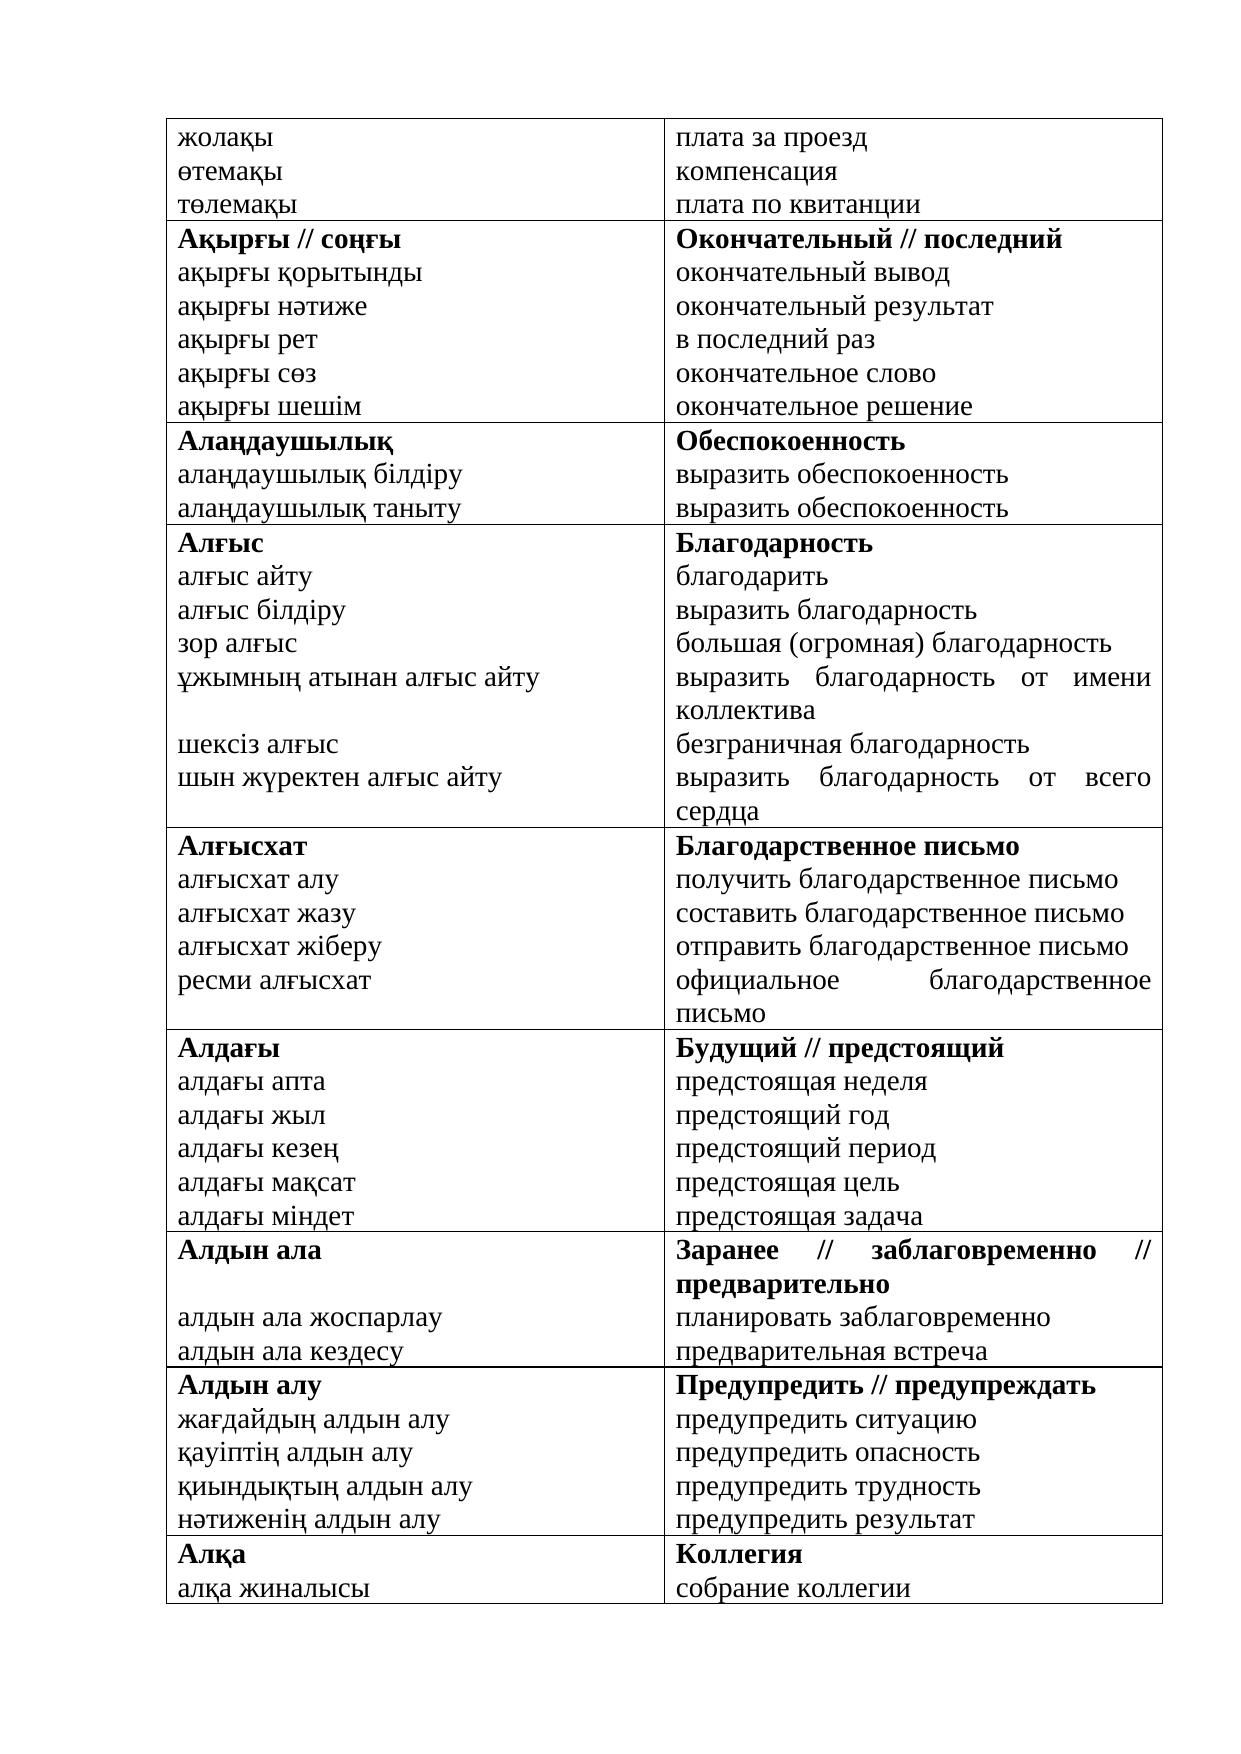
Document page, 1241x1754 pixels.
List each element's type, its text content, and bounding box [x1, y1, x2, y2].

table_cell Алаңдаушылық алаңдаушылық білдіру алаңдаушылық таныту [167, 423, 664, 524]
table_cell Благодарность благодарить выразить благодарность большая (огромная) благодарность выразить благодарность от имени коллектива безграничная благодарность выразить благодарность от всего сердца [665, 525, 1162, 827]
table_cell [665, 1536, 1162, 1603]
table_cell Предупредить // предупреждать предупредить ситуацию предупредить опасность предупредить трудность предупредить результат [665, 1368, 1162, 1535]
table_cell Заранее // заблаговременно // предварительно планировать заблаговременно предварительная встреча [665, 1232, 1162, 1366]
table_cell Алдын ала алдын ала жоспарлау алдын ала кездесу [167, 1232, 664, 1366]
table_cell Окончательный // последний окончательный вывод окончательный результат в последний раз окончательное слово окончательное решение [665, 221, 1162, 422]
table_cell Благодарственное письмо получить благодарственное письмо составить благодарственное письмо отправить благодарственное письмо официальное благодарственное письмо [665, 828, 1162, 1029]
table_cell Будущий // предстоящий предстоящая неделя предстоящий год предстоящий период предстоящая цель предстоящая задача [665, 1030, 1162, 1231]
table_cell Алғысхат алғысхат алу алғысхат жазу алғысхат жіберу ресми алғысхат [167, 828, 664, 1029]
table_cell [665, 119, 1162, 220]
table_cell Обеспокоенность выразить обеспокоенность выразить обеспокоенность [665, 423, 1162, 524]
table_cell Алдағы алдағы апта алдағы жыл алдағы кезең алдағы мақсат алдағы міндет [167, 1030, 664, 1231]
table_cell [167, 1536, 664, 1603]
table_cell Ақырғы // соңғы ақырғы қорытынды ақырғы нәтиже ақырғы рет ақырғы сөз ақырғы шешім [167, 221, 664, 422]
table_cell Алғыс алғыс айту алғыс білдіру зор алғыс ұжымның атынан алғыс айту шексіз алғыс шын жүректен алғыс айту [167, 525, 664, 827]
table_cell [167, 119, 664, 220]
table_cell Алдын алу жағдайдың алдын алу қауіптің алдын алу қиындықтың алдын алу нәтиженің алдын алу [167, 1368, 664, 1535]
